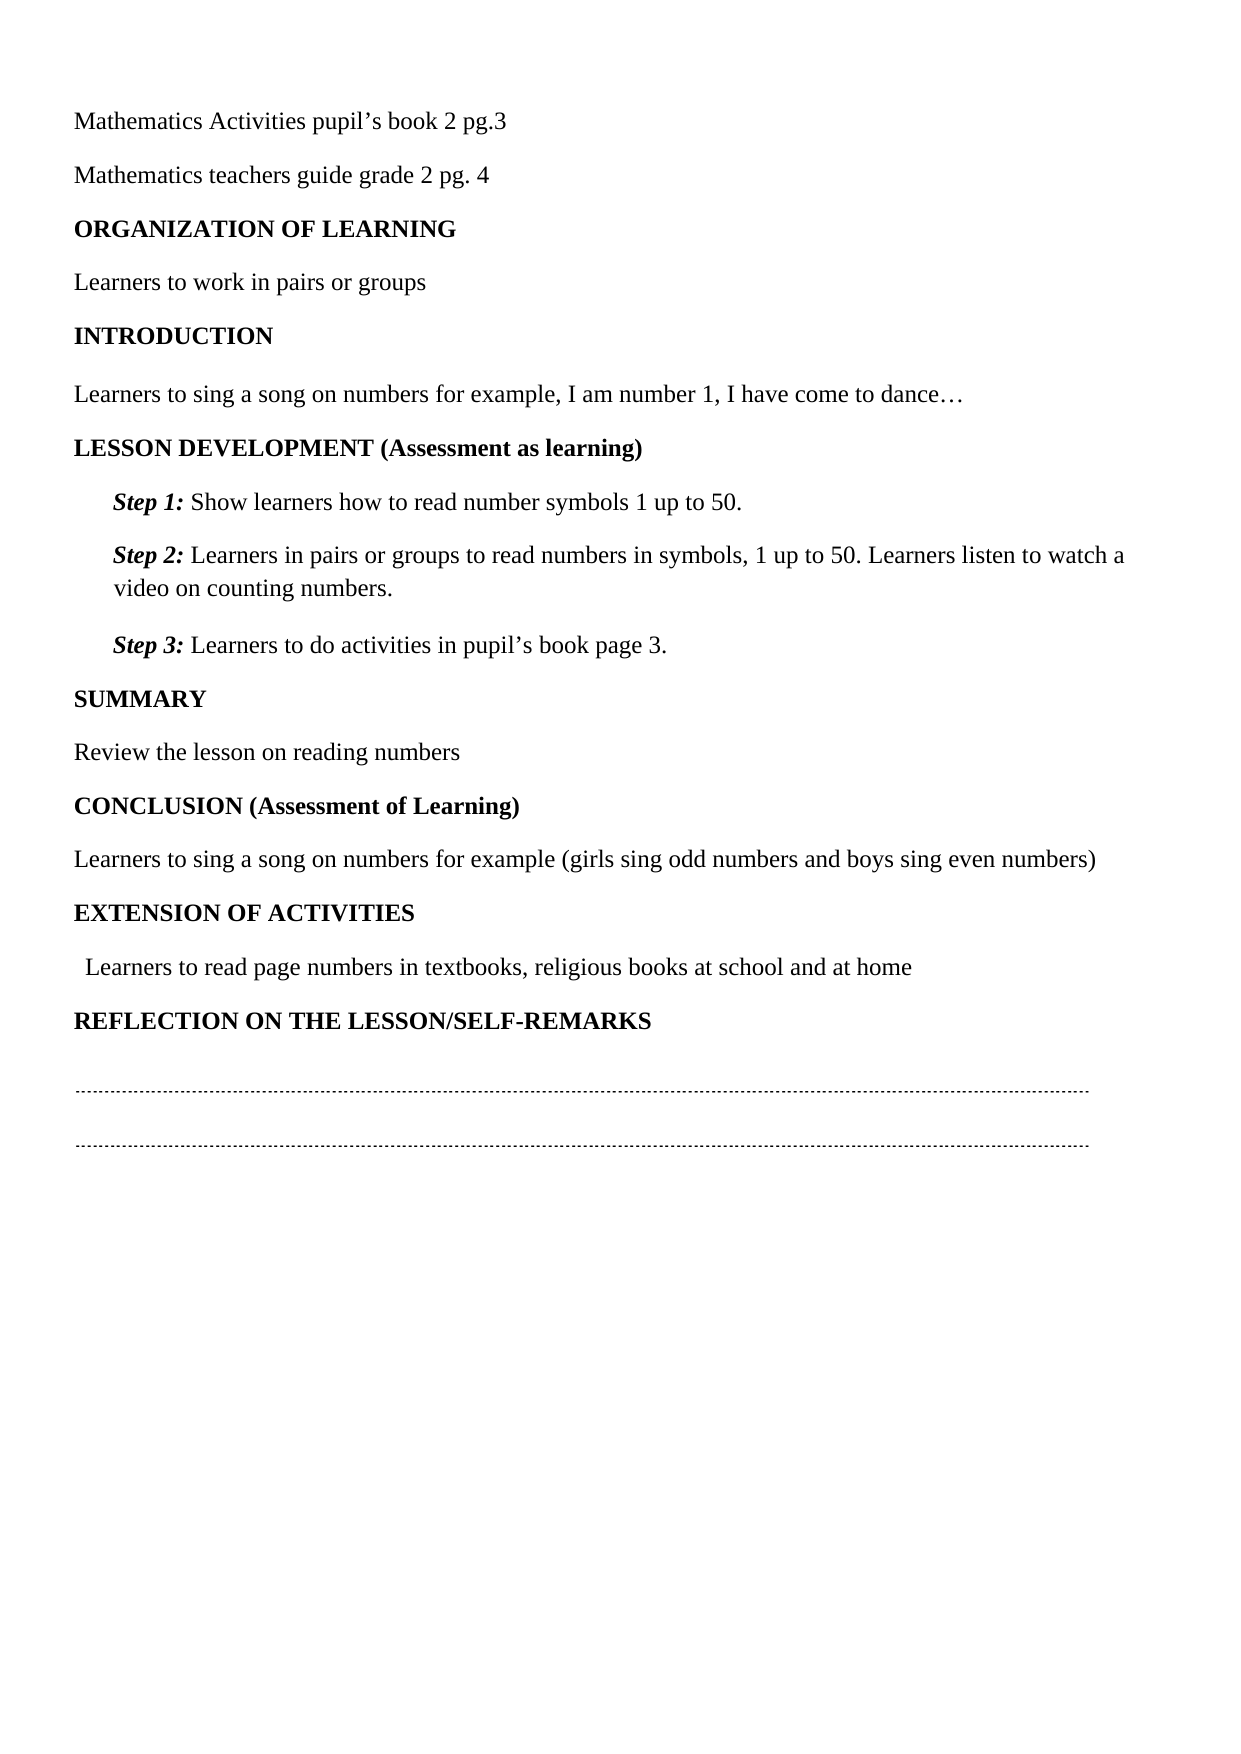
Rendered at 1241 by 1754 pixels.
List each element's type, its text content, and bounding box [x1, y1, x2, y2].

text Mathematics Activities pupil’s book 2 pg.3 [73, 106, 1147, 135]
text Learners to work in pairs or groups [73, 267, 1147, 296]
text Step 3: Learners to do activities in pupil’s book page 3. [113, 630, 1147, 658]
text Mathematics teachers guide grade 2 pg. 4 [73, 160, 1147, 189]
text EXTENSION OF ACTIVITIES [73, 898, 982, 927]
text ORGANIZATION OF LEARNING [73, 214, 982, 242]
text Review the lesson on reading numbers [73, 737, 1147, 766]
text REFLECTION ON THE LESSON/SELF-REMARKS [73, 1006, 982, 1034]
text SUMMARY [73, 684, 982, 712]
text Learners to sing a song on numbers for example, I am number 1, I have come to dance… [73, 379, 1147, 408]
text Learners to read page numbers in textbooks, religious books at school and at home [85, 952, 1147, 981]
text CONCLUSION (Assessment of Learning) [73, 791, 982, 820]
text LESSON DEVELOPMENT (Assessment as learning) [73, 433, 982, 462]
text Step 2: Learners in pairs or groups to read numbers in symbols, 1 up to 50. Learners listen to watch a video on counting numbers. [113, 540, 1147, 601]
text Learners to sing a song on numbers for example (girls sing odd numbers and boys sing even numbers) [73, 844, 1147, 873]
picture [75, 1090, 1089, 1147]
text Step 1: Show learners how to read number symbols 1 up to 50. [113, 487, 1147, 515]
text INTRODUCTION [73, 321, 982, 350]
